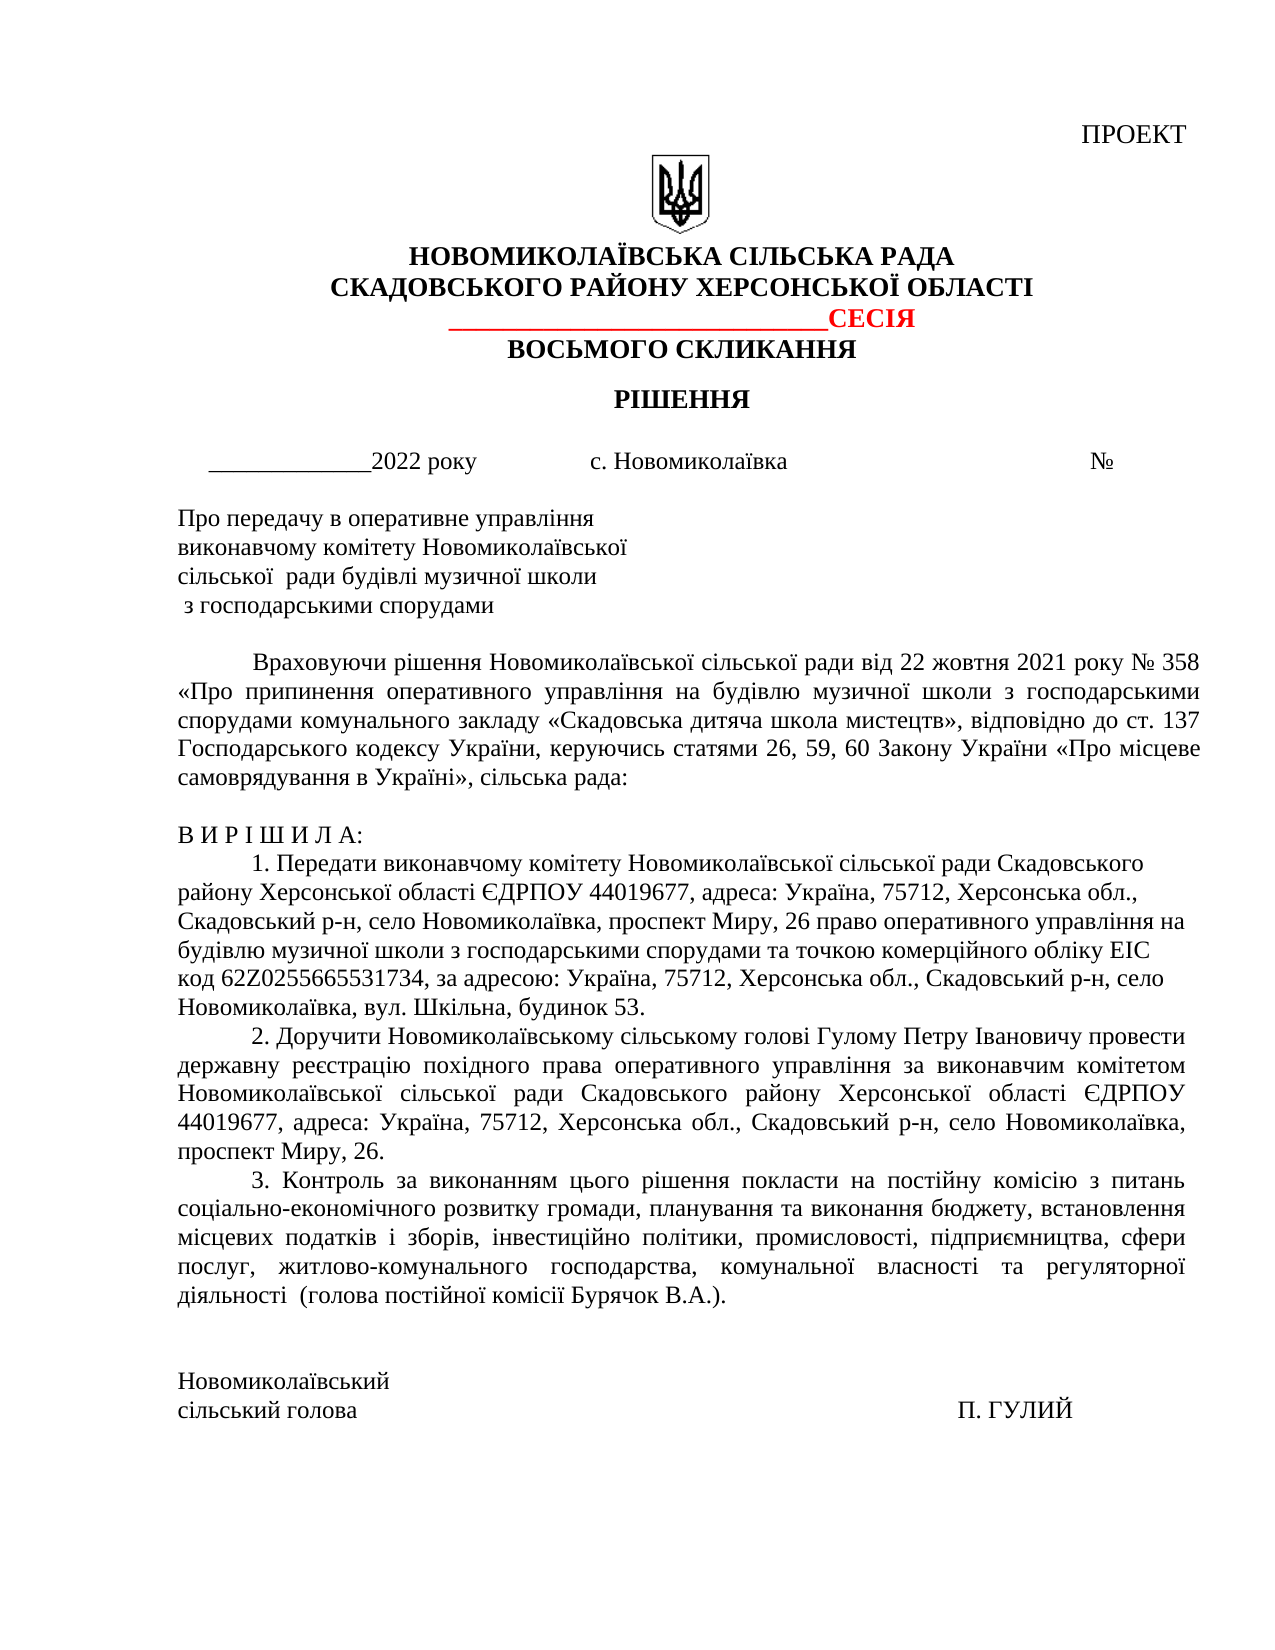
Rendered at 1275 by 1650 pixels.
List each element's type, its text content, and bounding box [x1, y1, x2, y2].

text з господарськими спорудами [177, 590, 1186, 618]
text 1. Передати виконавчому комітету Новомиколаївської сільської ради Скадовського району Херсонської області ЄДРПОУ 44019677, адреса: Україна, 75712, Херсонська обл., Скадовський р-н, село Новомиколаївка, проспект Миру, 26 право оперативного управління на будівлю музичної школи з господарськими спорудами та точкою комерційного обліку ЕIC код 62Z0255665531734, за адресою: Україна, 75712, Херсонська обл., Скадовський р-н, село Новомиколаївка, вул. Шкільна, будинок 53. [177, 848, 1186, 1021]
text 2. Доручити Новомиколаївському сільському голові Гулому Петру Івановичу провести державну реєстрацію похідного права оперативного управління за виконавчим комітетом Новомиколаївської сільської ради Скадовського району Херсонської області ЄДРПОУ 44019677, адреса: Україна, 75712, Херсонська обл., Скадовський р-н, село Новомиколаївка, проспект Миру, 26. [177, 1021, 1186, 1165]
text Новомиколаївський [177, 1366, 1186, 1395]
text сільської ради будівлі музичної школи [177, 561, 1186, 590]
text сільський голова П. ГУЛИЙ [177, 1395, 1186, 1423]
text НОВОМИКОЛАЇВСЬКА СІЛЬСЬКА РАДА [177, 240, 1186, 271]
text СКАДОВСЬКОГО РАЙОНУ ХЕРСОНСЬКОЇ ОБЛАСТІ [177, 271, 1186, 302]
text 3. Контроль за виконанням цього рішення покласти на постійну комісію з питань соціально-економічного розвитку громади, планування та виконання бюджету, встановлення місцевих податків і зборів, інвестиційно політики, промисловості, підприємництва, сфери послуг, житлово-комунального господарства, комунальної власності та регуляторної діяльності (голова постійної комісії Бурячок В.А.). [177, 1165, 1186, 1308]
text Про передачу в оперативне управління [177, 503, 1186, 532]
text РІШЕННЯ [177, 384, 1186, 415]
text _____________2022 року с. Новомиколаївка № [177, 446, 1186, 475]
text ПРОЕКТ [177, 118, 1186, 149]
text ВОСЬМОГО СКЛИКАННЯ [177, 333, 1186, 364]
text виконавчому комітету Новомиколаївської [177, 532, 1186, 561]
text ____________________________СЕСІЯ [177, 302, 1186, 333]
text В И Р І Ш И Л А: [177, 820, 1186, 848]
text Враховуючи рішення Новомиколаївської сільської ради від 22 жовтня 2021 року № 358 «Про припинення оперативного управління на будівлю музичної школи з господарськими спорудами комунального закладу «Скадовська дитяча школа мистецтв», відповідно до ст. 137 Господарського кодексу України, керуючись статями 26, 59, 60 Закону України «Про місцеве самоврядування в Україні», сільська рада: [177, 647, 1201, 791]
